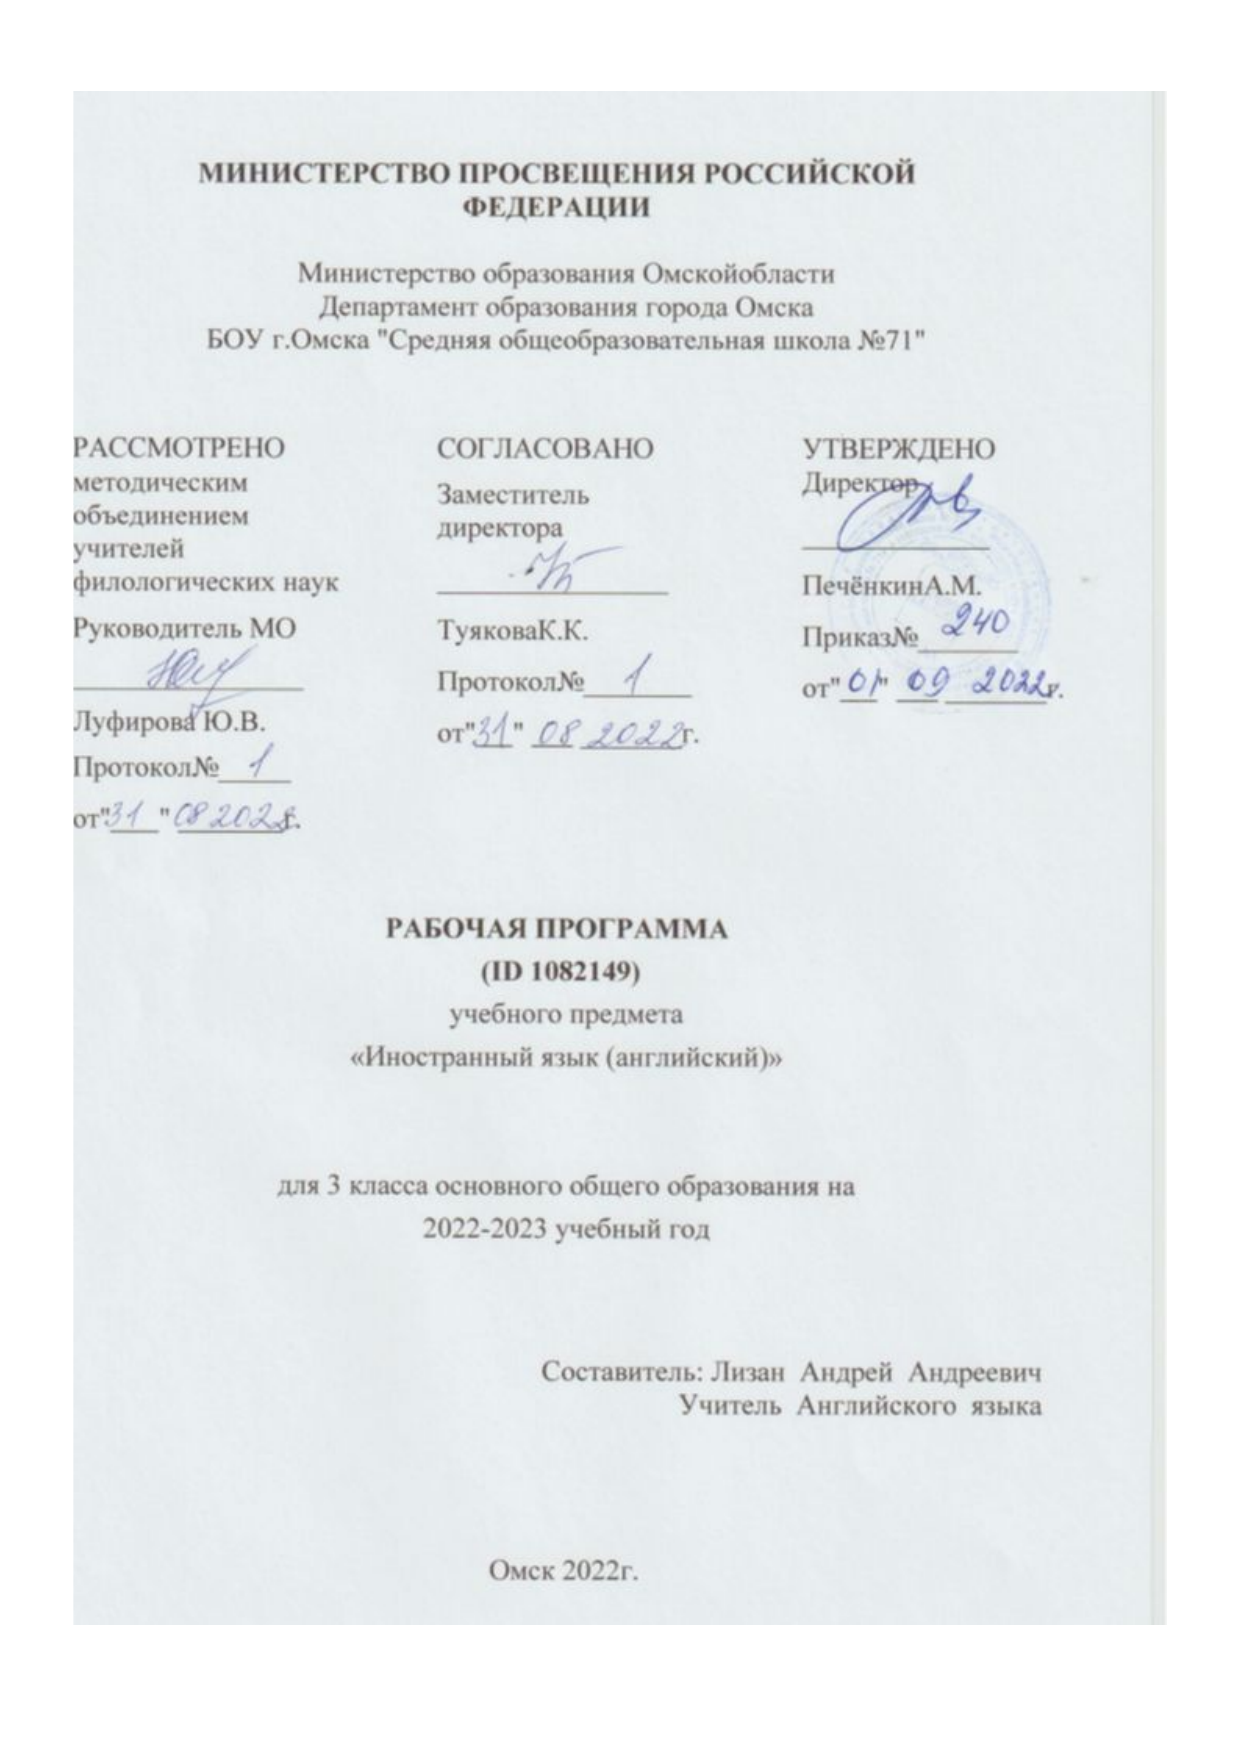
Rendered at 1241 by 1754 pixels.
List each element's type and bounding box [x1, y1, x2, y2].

picture [73, 91, 1167, 1625]
